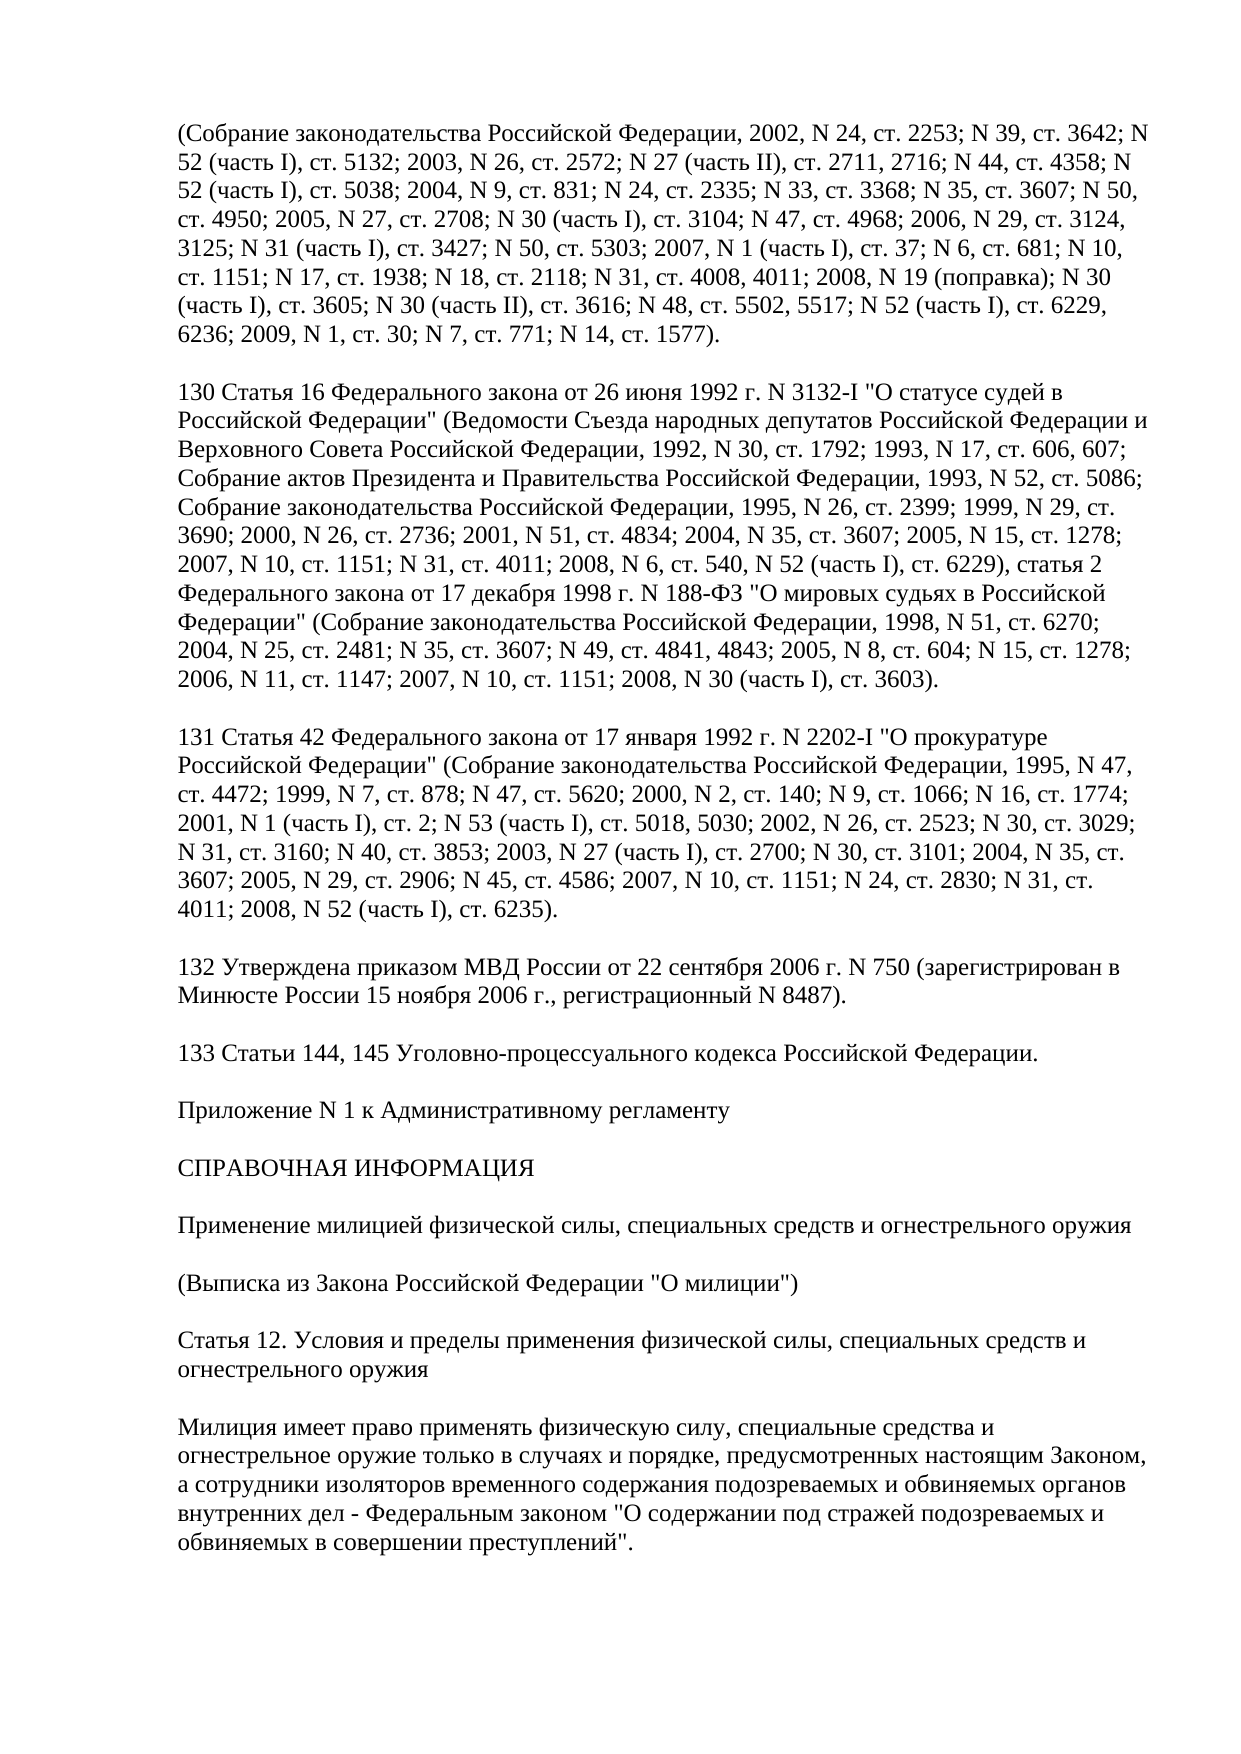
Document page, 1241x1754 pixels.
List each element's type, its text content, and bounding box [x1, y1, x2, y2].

text Применение милицией физической силы, специальных средств и огнестрельного оружия [177, 1211, 1152, 1239]
text (Выписка из Закона Российской Федерации "О милиции") [177, 1268, 1152, 1297]
text СПРАВОЧНАЯ ИНФОРМАЦИЯ [177, 1153, 1152, 1182]
text Милиция имеет право применять физическую силу, специальные средства и огнестрельное оружие только в случаях и порядке, предусмотренных настоящим Законом, а сотрудники изоляторов временного содержания подозреваемых и обвиняемых органов внутренних дел - Федеральным законом "О содержании под стражей подозреваемых и обвиняемых в совершении преступлений". [177, 1412, 1152, 1556]
text Статья 12. Условия и пределы применения физической силы, специальных средств и огнестрельного оружия [177, 1326, 1152, 1383]
text Приложение N 1 к Административному регламенту [177, 1096, 1152, 1124]
text 131 Статья 42 Федерального закона от 17 января 1992 г. N 2202-I "О прокуратуре Российской Федерации" (Собрание законодательства Российской Федерации, 1995, N 47, ст. 4472; 1999, N 7, ст. 878; N 47, ст. 5620; 2000, N 2, ст. 140; N 9, ст. 1066; N 16, ст. 1774; 2001, N 1 (часть I), ст. 2; N 53 (часть I), ст. 5018, 5030; 2002, N 26, ст. 2523; N 30, ст. 3029; N 31, ст. 3160; N 40, ст. 3853; 2003, N 27 (часть I), ст. 2700; N 30, ст. 3101; 2004, N 35, ст. 3607; 2005, N 29, ст. 2906; N 45, ст. 4586; 2007, N 10, ст. 1151; N 24, ст. 2830; N 31, ст. 4011; 2008, N 52 (часть I), ст. 6235). [177, 722, 1152, 923]
text 132 Утверждена приказом МВД России от 22 сентября 2006 г. N 750 (зарегистрирован в Минюсте России 15 ноября 2006 г., регистрационный N 8487). [177, 952, 1152, 1009]
text 133 Статьи 144, 145 Уголовно-процессуального кодекса Российской Федерации. [177, 1038, 1152, 1067]
text 130 Статья 16 Федерального закона от 26 июня 1992 г. N 3132-I "О статусе судей в Российской Федерации" (Ведомости Съезда народных депутатов Российской Федерации и Верховного Совета Российской Федерации, 1992, N 30, ст. 1792; 1993, N 17, ст. 606, 607; Собрание актов Президента и Правительства Российской Федерации, 1993, N 52, ст. 5086; Собрание законодательства Российской Федерации, 1995, N 26, ст. 2399; 1999, N 29, ст. 3690; 2000, N 26, ст. 2736; 2001, N 51, ст. 4834; 2004, N 35, ст. 3607; 2005, N 15, ст. 1278; 2007, N 10, ст. 1151; N 31, ст. 4011; 2008, N 6, ст. 540, N 52 (часть I), ст. 6229), статья 2 Федерального закона от 17 декабря 1998 г. N 188-ФЗ "О мировых судьях в Российской Федерации" (Собрание законодательства Российской Федерации, 1998, N 51, ст. 6270; 2004, N 25, ст. 2481; N 35, ст. 3607; N 49, ст. 4841, 4843; 2005, N 8, ст. 604; N 15, ст. 1278; 2006, N 11, ст. 1147; 2007, N 10, ст. 1151; 2008, N 30 (часть I), ст. 3603). [177, 377, 1152, 693]
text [177, 118, 1152, 348]
